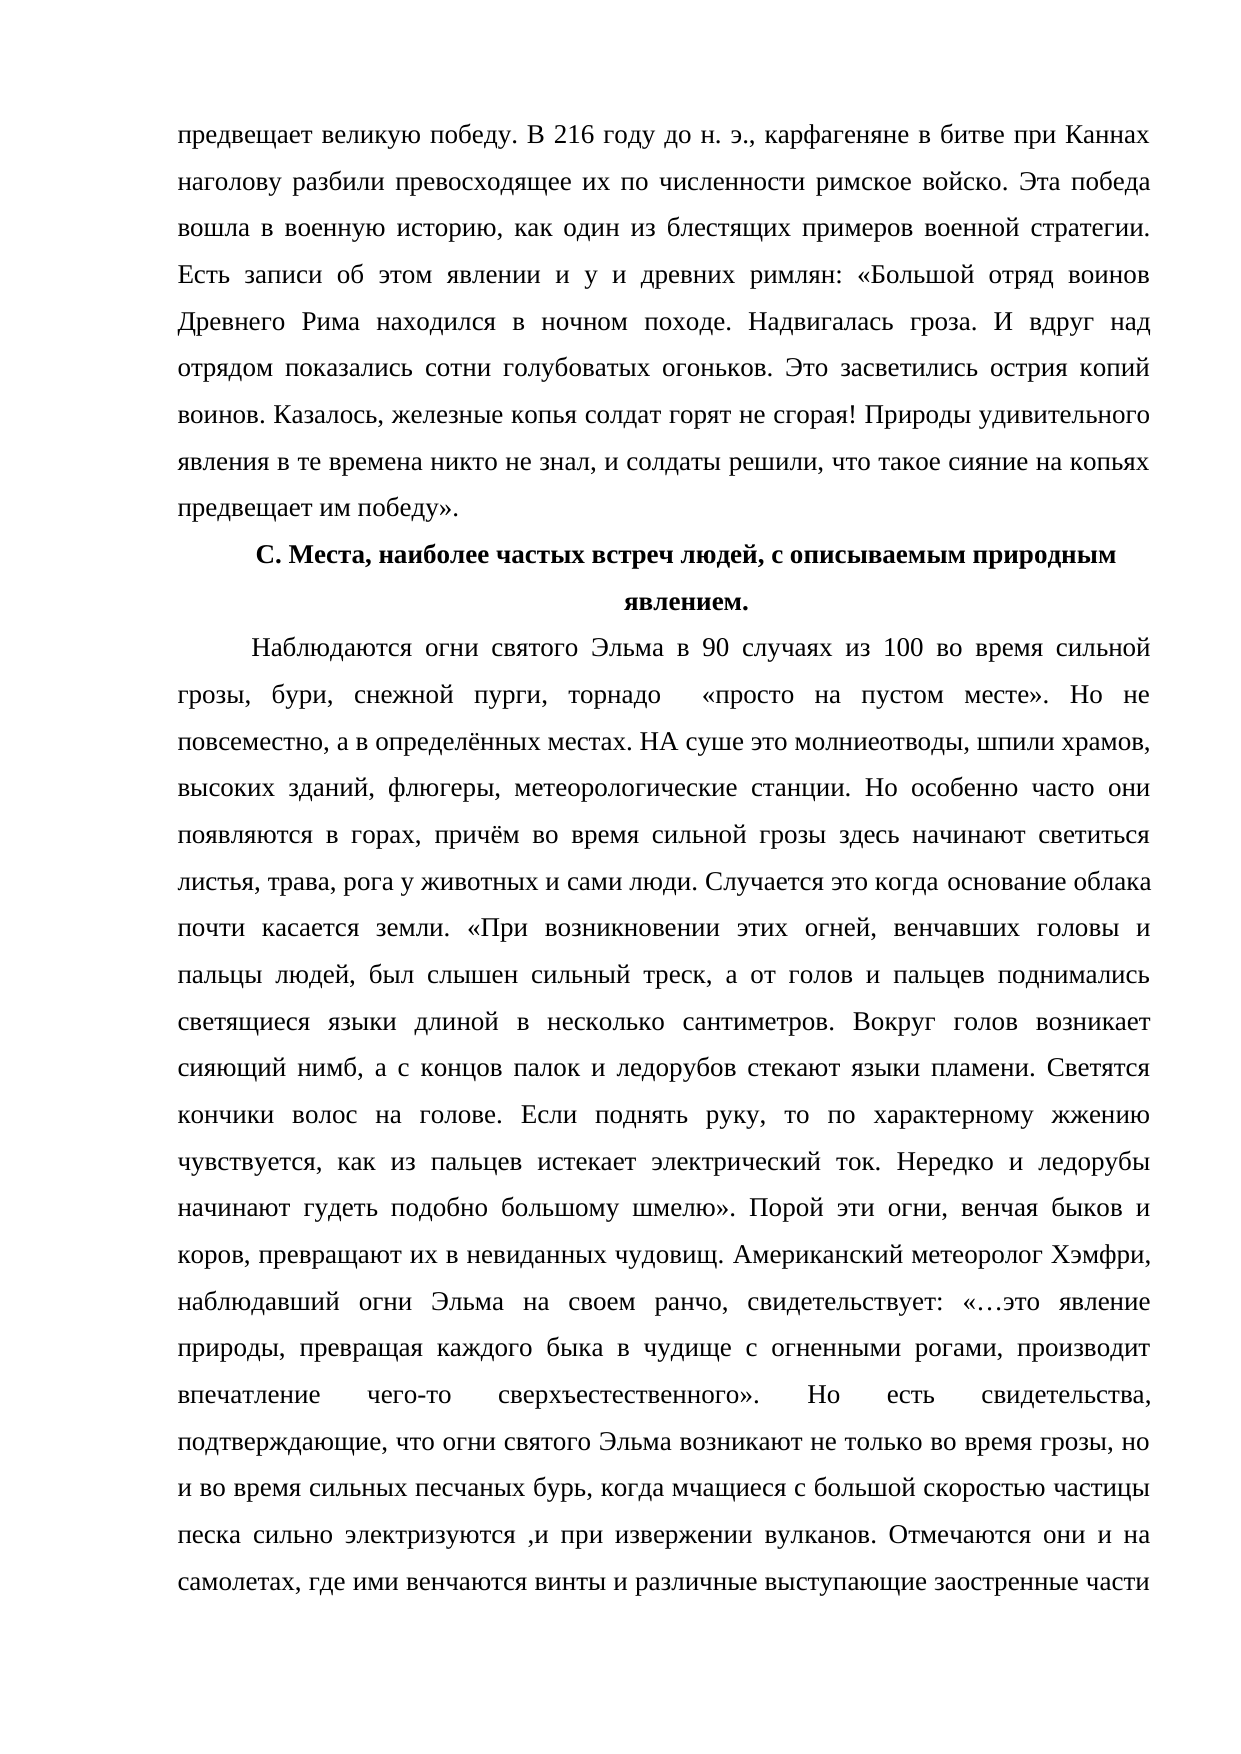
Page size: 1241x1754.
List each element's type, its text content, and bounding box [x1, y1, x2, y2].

text С. Места, наиболее частых встреч людей, с описываемым природным явлением. [221, 538, 1152, 616]
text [177, 631, 1152, 1596]
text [177, 118, 1152, 523]
